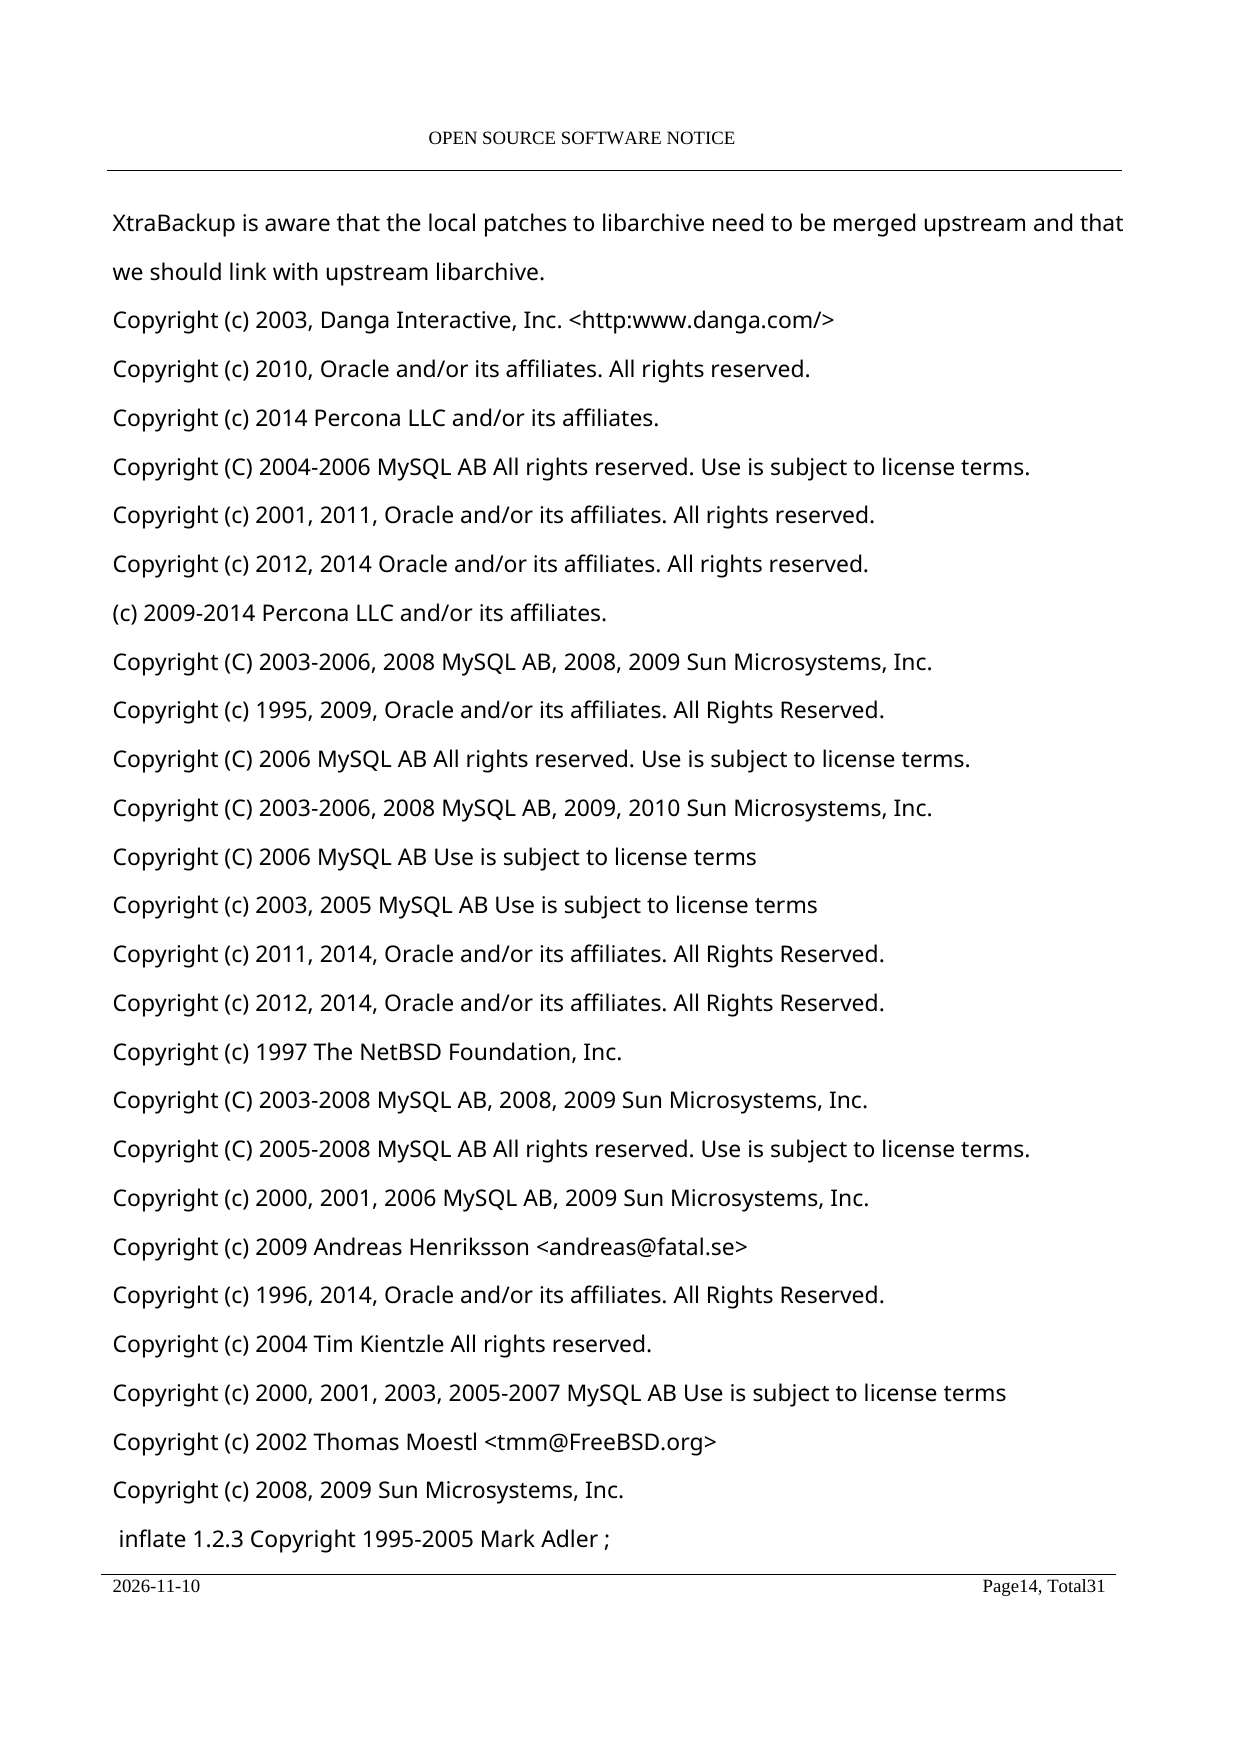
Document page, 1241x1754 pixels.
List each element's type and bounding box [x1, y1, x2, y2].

text [112, 206, 1128, 1555]
